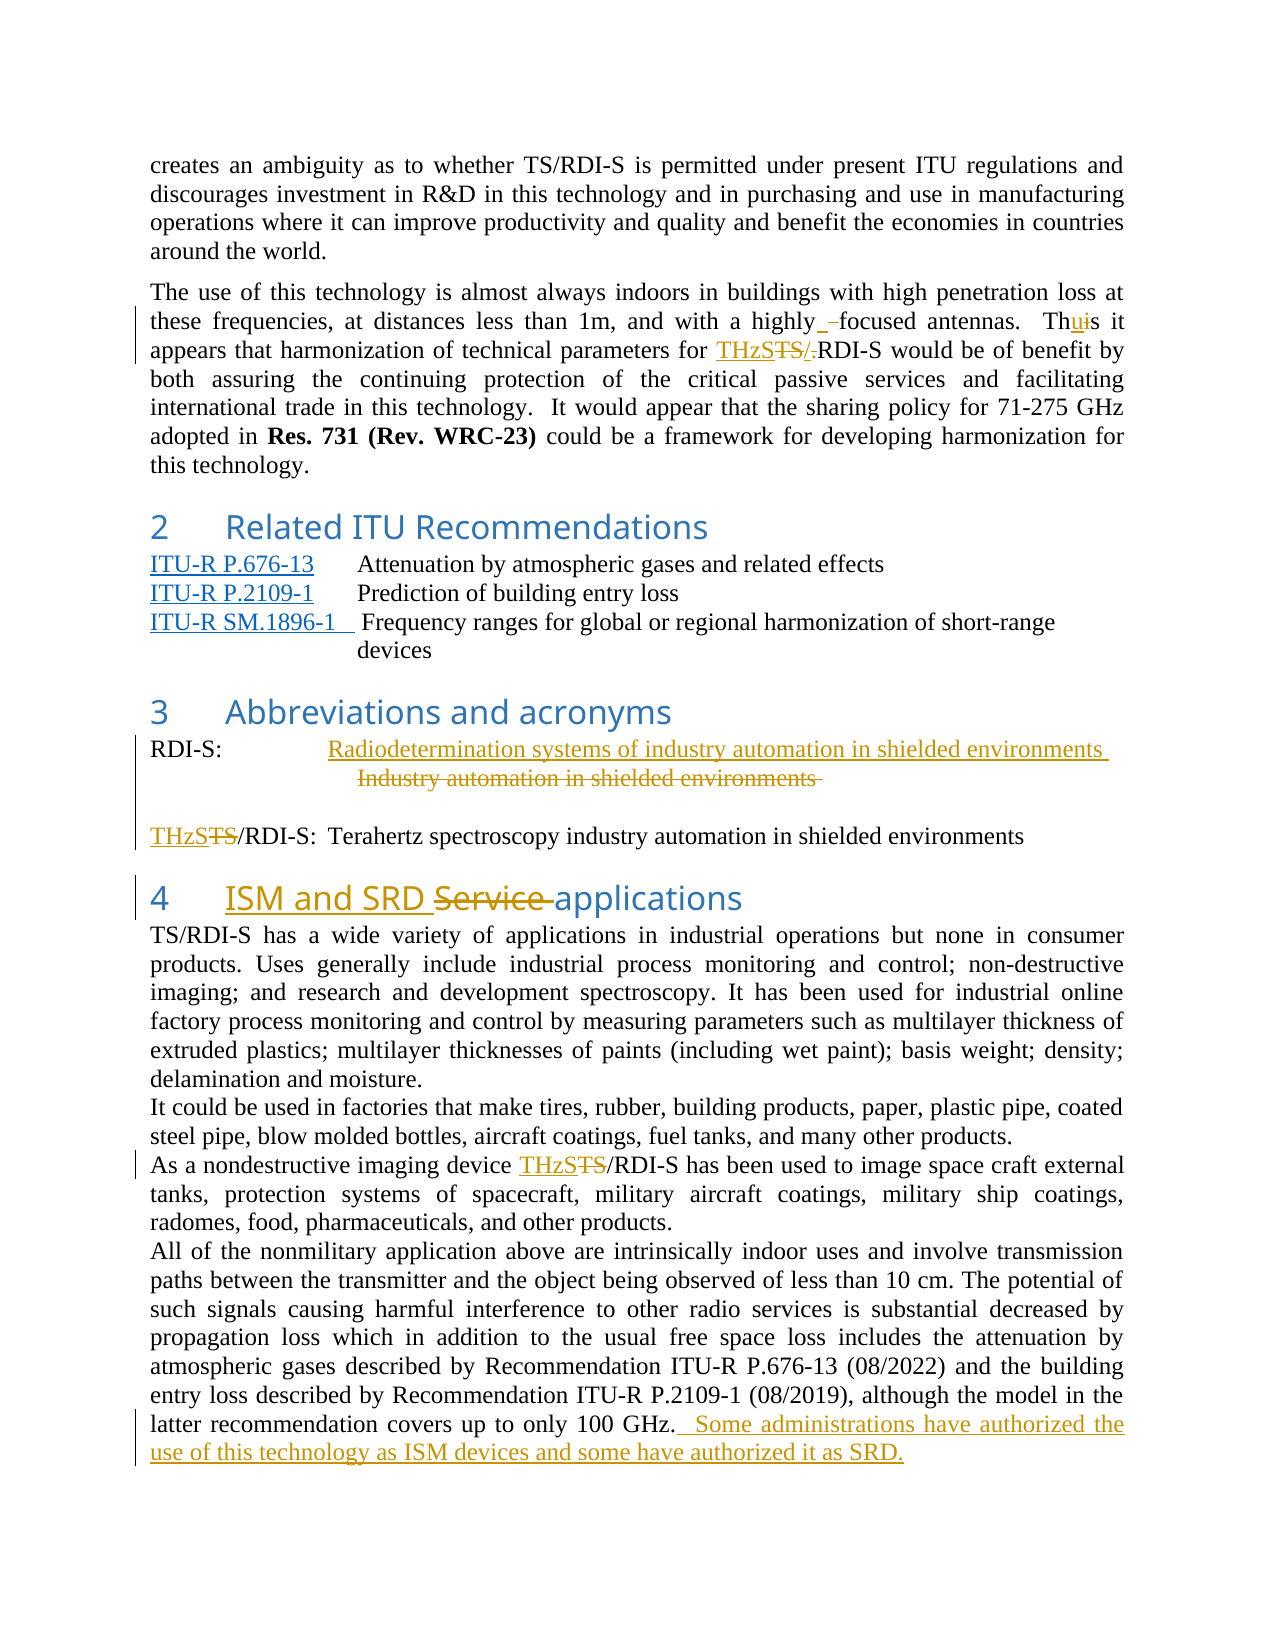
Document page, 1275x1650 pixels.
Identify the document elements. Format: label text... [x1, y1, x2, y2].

text TS/RDI-S has a wide variety of applications in industrial operations but none in consumer products. Uses generally include industrial process monitoring and control; non-destructive imaging; and research and development spectroscopy. It has been used for industrial online factory process monitoring and control by measuring parameters such as multilayer thickness of extruded plastics; multilayer thicknesses of paints (including wet paint); basis weight; density; delamination and moisture. [150, 920, 1125, 1092]
text The use of this technology is almost always indoors in buildings with high penetration loss at these frequencies, at distances less than 1m, and with a highlyfocused antennas. Ths it appears that harmonization of technical parameters for RDI-S would be of benefit by both assuring the continuing protection of the critical passive services and facilitating international trade in this technology. It would appear that the sharing policy for 71-275 GHz adopted in Res. 731 (Rev. WRC-23) could be a framework for developing harmonization for this technology. [150, 277, 1125, 479]
subtitle 4 applications [150, 874, 1125, 920]
subtitle 3 Abbreviations and acronyms [150, 689, 1125, 734]
text It could be used in factories that make tires, rubber, building products, paper, plastic pipe, coated steel pipe, blow molded bottles, aircraft coatings, fuel tanks, and many other products. [150, 1092, 1125, 1150]
text As a nondestructive imaging device /RDI-S has been used to image space craft external tanks, protection systems of spacecraft, military aircraft coatings, military ship coatings, radomes, food, pharmaceuticals, and other products. [150, 1150, 1125, 1236]
text ITU-R SM.1896-1 Frequency ranges for global or regional harmonization of short-range devices [150, 607, 1125, 664]
subtitle 2 Related ITU Recommendations [150, 504, 1125, 549]
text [150, 150, 1125, 265]
text All of the nonmilitary application above are intrinsically indoor uses and involve transmission paths between the transmitter and the object being observed of less than 10 cm. The potential of such signals causing harmful interference to other radio services is substantial decreased by propagation loss which in addition to the usual free space loss includes the attenuation by atmospheric gases described by Recommendation ITU-R P.676-13 (08/2022) and the building entry loss described by Recommendation ITU-R P.2109-1 (08/2019), although the model in the latter recommendation covers up to only 100 GHz. [150, 1236, 1125, 1466]
text ITU-R P.2109-1 Prediction of building entry loss [150, 578, 1125, 607]
text RDI-S: [150, 734, 1125, 792]
text ITU-R P.676-13 Attenuation by atmospheric gases and related effects [150, 549, 1125, 578]
text /RDI-S: Terahertz spectroscopy industry automation in shielded environments [150, 821, 1125, 849]
